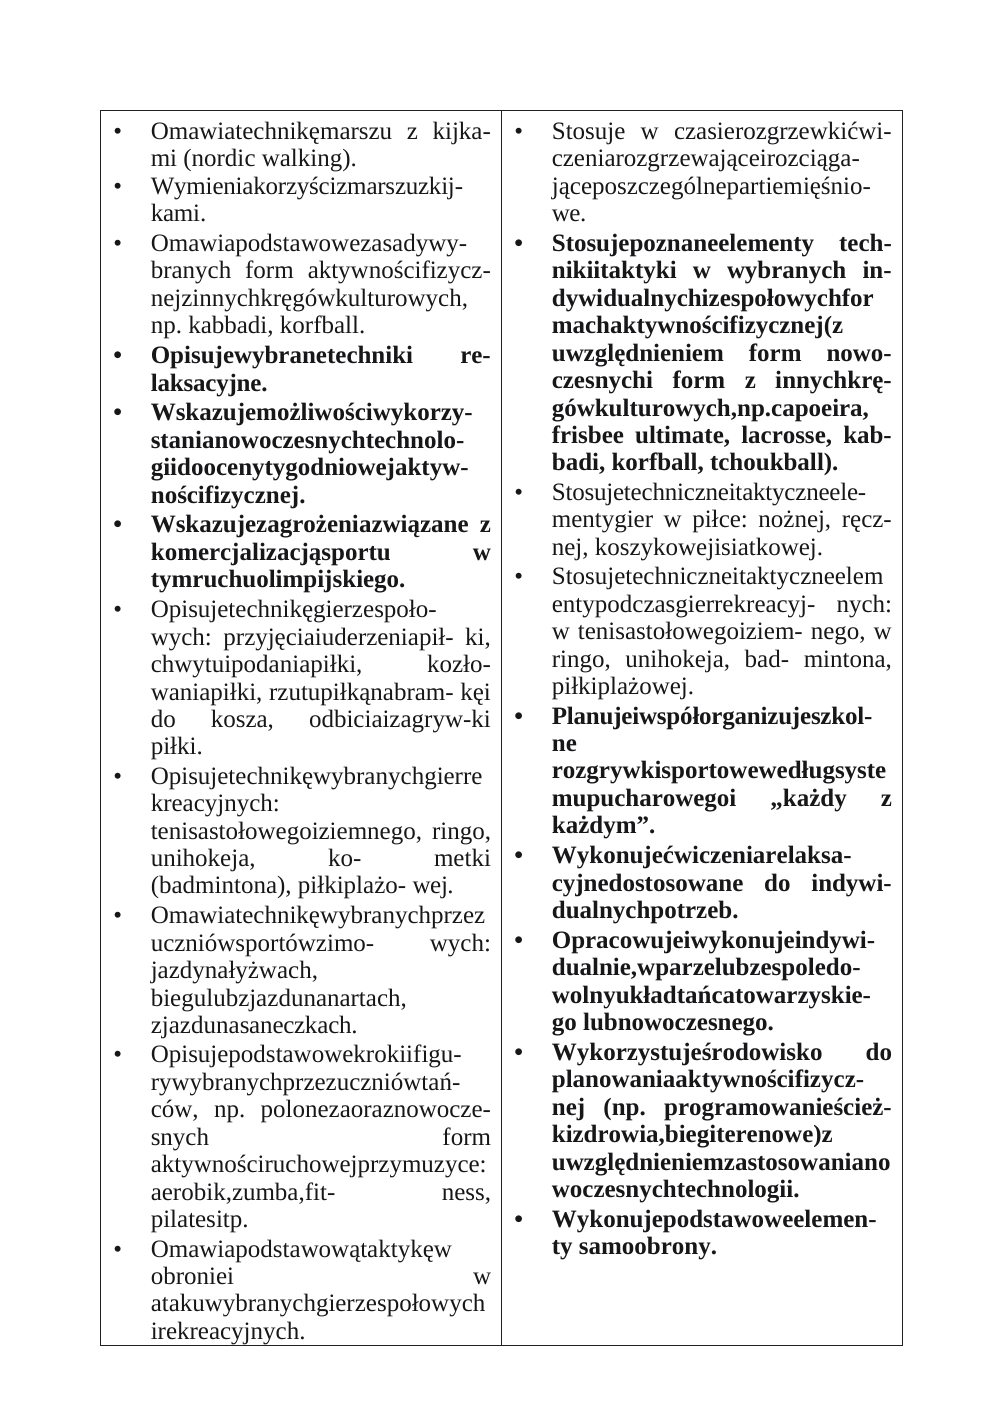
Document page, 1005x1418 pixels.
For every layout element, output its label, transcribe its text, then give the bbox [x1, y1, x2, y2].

table_header Omawiatechnikęmarszu z kijka- mi (nordic walking). Wymieniakorzyścizmarszuzkij- kami. Omawiapodstawowezasadywy- branych form aktywnościfizycz- nejzinnychkręgówkulturowych, np. kabbadi, korfball. Opisujewybranetechniki re- laksacyjne. Wskazujemożliwościwykorzy- stanianowoczesnychtechnolo- giidoocenytygodniowejaktyw- nościfizycznej. Wskazujezagrożeniazwiązane z komercjalizacjąsportu w tymruchuolimpijskiego. Opisujetechnikęgierzespoło- wych: przyjęciaiuderzeniapił- ki, chwytuipodaniapiłki, kozło- waniapiłki, rzutupiłkąnabram- kęi do kosza, odbiciaizagryw-ki piłki. Opisujetechnikęwybranychgierrekreacyjnych: tenisastołowegoiziemnego, ringo, unihokeja, ko- metki (badmintona), piłkiplażo- wej. Omawiatechnikęwybranychprzezuczniówsportówzimo- wych: jazdynałyżwach, biegulubzjazdunanartach, zjazdunasaneczkach. Opisujepodstawowekrokiifigu- rywybranychprzezuczniówtań- ców, np. polonezaoraznowocze- snych form aktywnościruchowejprzymuzyce:aerobik,zumba,fit- ness, pilatesitp. Omawiapodstawowątaktykęw obroniei w atakuwybranychgierzespołowychirekreacyjnych. [101, 111, 501, 1345]
table_header Stosuje w czasierozgrzewkićwi- czeniarozgrzewająceirozciąga- jąceposzczególnepartiemięśnio- we. Stosujepoznaneelementy tech- nikiitaktyki w wybranych in- dywidualnychizespołowychformachaktywnościfizycznej(z uwzględnieniem form nowo- czesnychi form z innychkrę- gówkulturowych,np.capoeira, frisbee ultimate, lacrosse, kab- badi, korfball, tchoukball). Stosujetechniczneitaktyczneele- mentygier w piłce: nożnej, ręcz- nej, koszykowejisiatkowej. Stosujetechniczneitaktyczneelementypodczasgierrekreacyj- nych: w tenisastołowegoiziem- nego, w ringo, unihokeja, bad- mintona, piłkiplażowej. Planujeiwspółorganizujeszkol- ne rozgrywkisportowewedługsystemupucharowegoi „każdy z każdym”. Wykonujećwiczeniarelaksa- cyjnedostosowane do indywi- dualnychpotrzeb. Opracowujeiwykonujeindywi- dualnie,wparzelubzespoledo- wolnyukładtańcatowarzyskie- go lubnowoczesnego. Wykorzystujeśrodowisko do planowaniaaktywnościfizycz- nej (np. programowanieścież- kizdrowia,biegiterenowe)z uwzględnieniemzastosowanianowoczesnychtechnologii. Wykonujepodstawoweelemen- ty samoobrony. [502, 111, 902, 1345]
